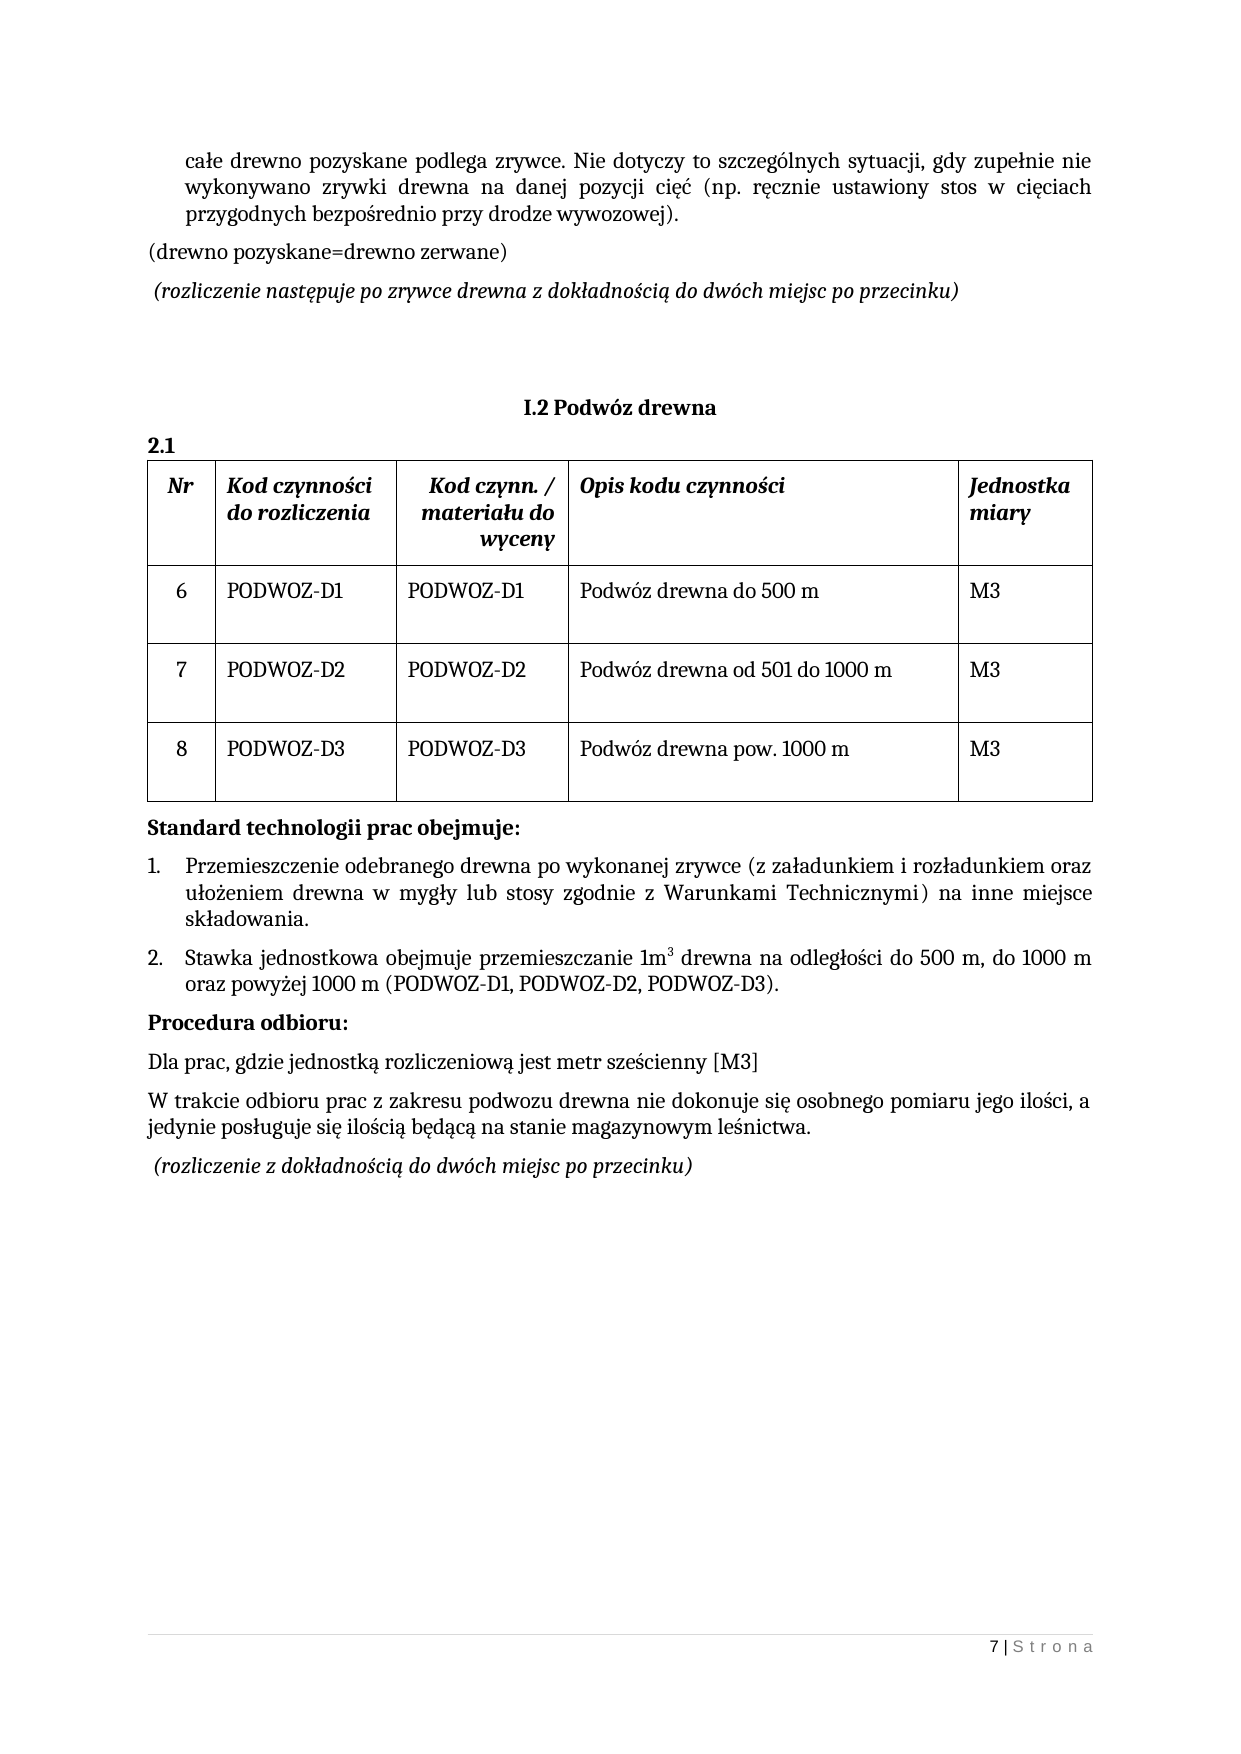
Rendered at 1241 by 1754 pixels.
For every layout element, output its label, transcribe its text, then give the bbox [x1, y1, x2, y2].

text 2.1 [148, 433, 1093, 459]
table_cell PODWOZ-D3 [397, 723, 568, 801]
table_header Kod czynn. / materiału do wyceny [397, 461, 568, 564]
table_cell PODWOZ-D1 [397, 566, 568, 643]
table_cell PODWOZ-D1 [216, 566, 396, 643]
table_cell Podwóz drewna do 500 m [569, 566, 958, 643]
table_cell Podwóz drewna od 501 do 1000 m [569, 644, 958, 722]
table_header Kod czynności do rozliczenia [216, 461, 396, 564]
table_cell 7 [148, 644, 215, 722]
text I.2 Podwóz drewna [148, 394, 1093, 421]
table_cell 8 [148, 723, 215, 801]
table_cell M3 [959, 644, 1092, 722]
table_cell PODWOZ-D2 [397, 644, 568, 722]
text (rozliczenie z dokładnością do dwóch miejsc po przecinku) [148, 1153, 1093, 1179]
text Dla prac, gdzie jednostką rozliczeniową jest metr sześcienny [M3] [148, 1049, 1093, 1075]
text (rozliczenie następuje po zrywce drewna z dokładnością do dwóch miejsc po przecinku) [148, 278, 1093, 304]
table_cell PODWOZ-D3 [216, 723, 396, 801]
list Stawka jednostkowa obejmuje przemieszczanie 1m3 drewna na odległości do 500 m, do 1000 m oraz powyżej 1000 m (PODWOZ-D1, PODWOZ-D2, PODWOZ-D3). [148, 945, 1093, 997]
table_cell Podwóz drewna pow. 1000 m [569, 723, 958, 801]
text (drewno pozyskane=drewno zerwane) [148, 239, 1093, 266]
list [148, 148, 1093, 227]
list Przemieszczenie odebranego drewna po wykonanej zrywce (z załadunkiem i rozładunkiem oraz ułożeniem drewna w mygły lub stosy zgodnie z Warunkami Technicznymi) na inne miejsce składowania. [148, 853, 1093, 932]
text W trakcie odbioru prac z zakresu podwozu drewna nie dokonuje się osobnego pomiaru jego ilości, a jedynie posługuje się ilością będącą na stanie magazynowym leśnictwa. [148, 1088, 1093, 1140]
table_header Opis kodu czynności [569, 461, 958, 564]
table_header Nr [148, 461, 215, 564]
table_cell M3 [959, 723, 1092, 801]
table_cell 6 [148, 566, 215, 643]
table_cell M3 [959, 566, 1092, 643]
text Procedura odbioru: [148, 1010, 1093, 1036]
table_cell PODWOZ-D2 [216, 644, 396, 722]
table_header Jednostka miary [959, 461, 1092, 564]
text Standard technologii prac obejmuje: [148, 814, 1093, 841]
